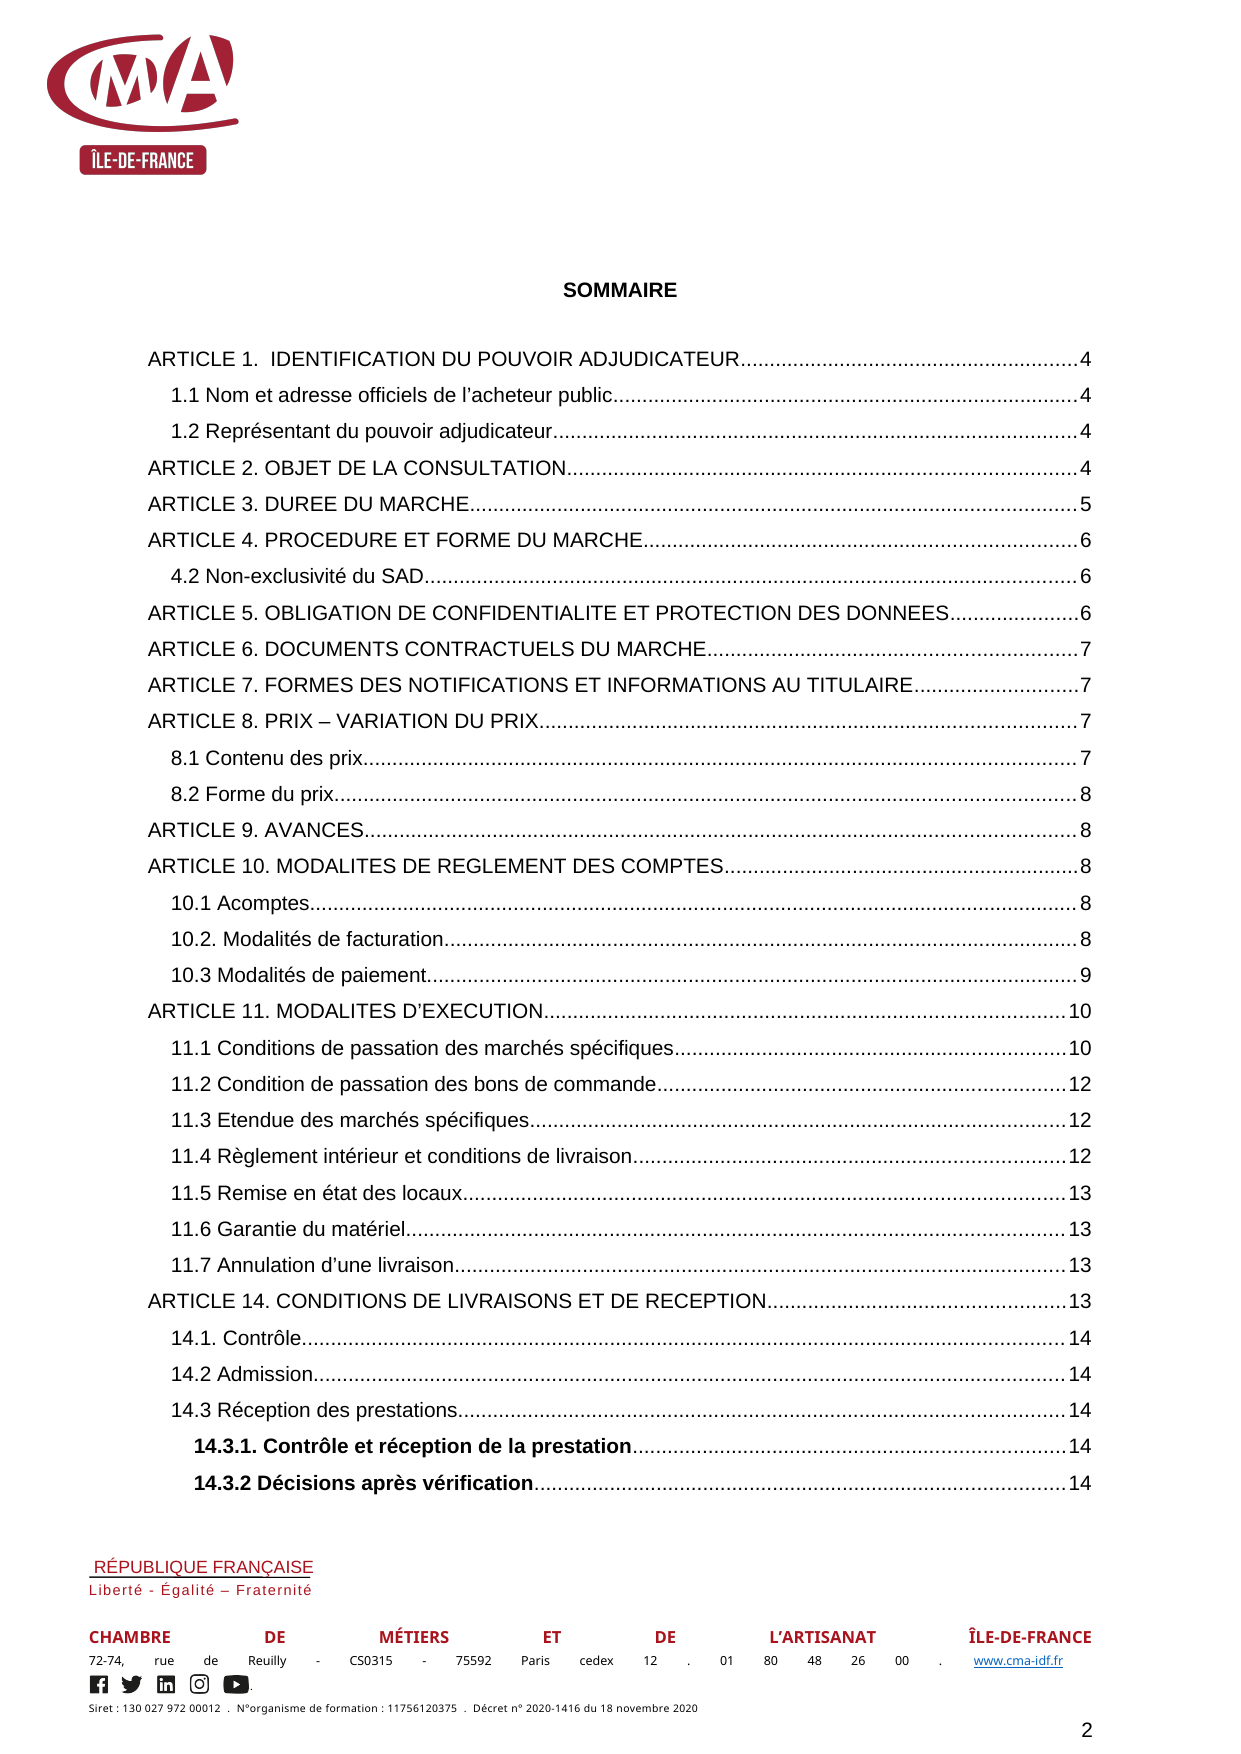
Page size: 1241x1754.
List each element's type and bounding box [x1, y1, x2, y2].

picture [88, 1674, 109, 1695]
picture [222, 1674, 250, 1695]
picture [121, 1675, 144, 1695]
picture [156, 1675, 176, 1695]
picture [188, 1673, 210, 1695]
picture [41, 24, 245, 182]
